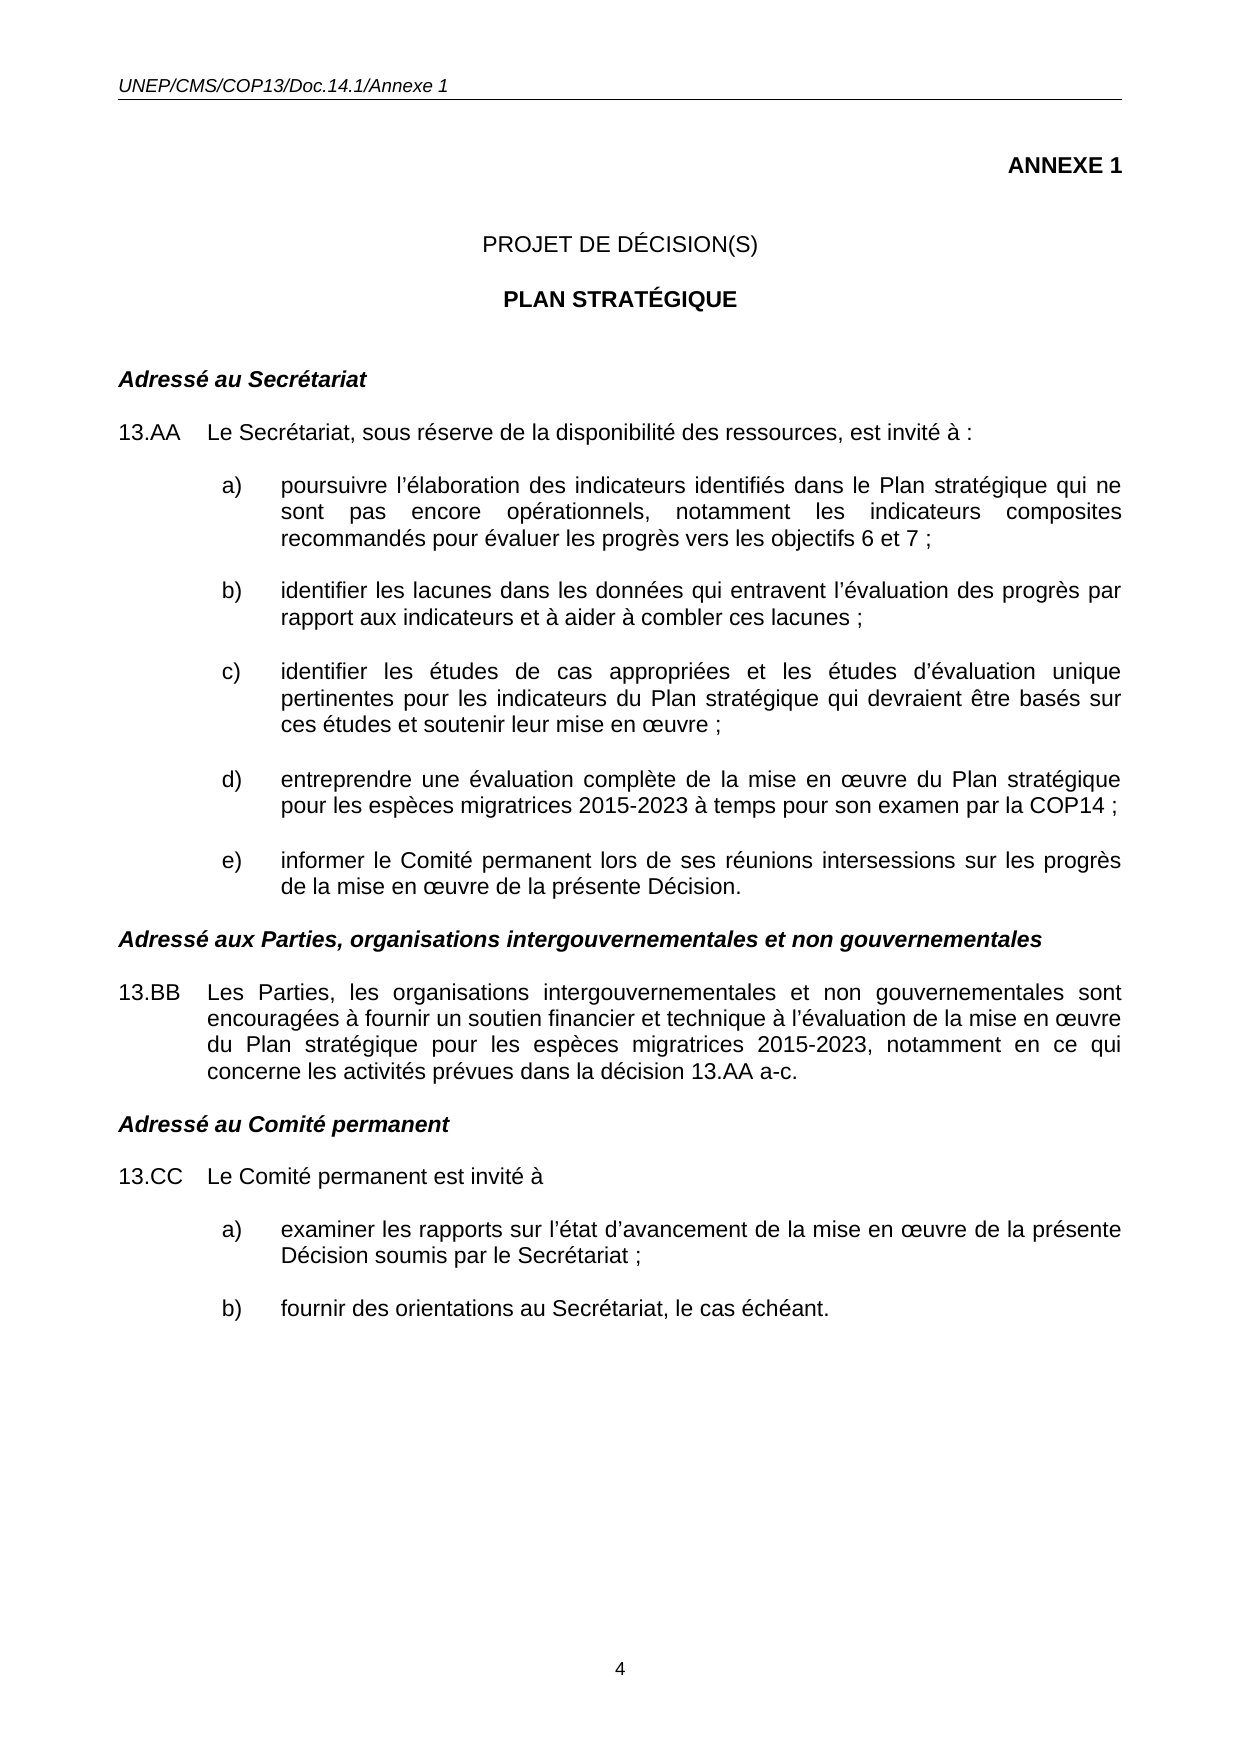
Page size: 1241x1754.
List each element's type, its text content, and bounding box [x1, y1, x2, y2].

list entreprendre une évaluation complète de la mise en œuvre du Plan stratégique pour les espèces migratrices 2015-2023 à temps pour son examen par la COP14 ; [222, 766, 1122, 818]
text 13.BB Les Parties, les organisations intergouvernementales et non gouvernementales sont encouragées à fournir un soutien financier et technique à l’évaluation de la mise en œuvre du Plan stratégique pour les espèces migratrices 2015-2023, notamment en ce qui concerne les activités prévues dans la décision 13.AA a-c. [118, 979, 1122, 1084]
list examiner les rapports sur l’état d’avancement de la mise en œuvre de la présente Décision soumis par le Secrétariat ; [222, 1216, 1122, 1269]
list informer le Comité permanent lors de ses réunions intersessions sur les progrès de la mise en œuvre de la présente Décision. [222, 847, 1122, 900]
text Annexe 1 [118, 152, 1122, 179]
list identifier les lacunes dans les données qui entravent l’évaluation des progrès par rapport aux indicateurs et à aider à combler ces lacunes ; [222, 577, 1122, 630]
list poursuivre l’élaboration des indicateurs identifiés dans le Plan stratégique qui ne sont pas encore opérationnels, notamment les indicateurs composites recommandés pour évaluer les progrès vers les objectifs 6 et 7 ; [222, 472, 1122, 551]
text 13.CC Le Comité permanent est invité à [118, 1163, 1122, 1189]
text Adressé au Comité permanent [118, 1111, 1122, 1137]
text Adressé au Secrétariat [118, 366, 1122, 393]
text 13.AA Le Secrétariat, sous réserve de la disponibilité des ressources, est invité à : [118, 419, 1122, 445]
text PROJET DE DÉCISION(S) [118, 231, 1122, 258]
text PLAN STRATÉGIQUE [118, 286, 1122, 312]
list fournir des orientations au Secrétariat, le cas échéant. [222, 1295, 1122, 1321]
text Adressé aux Parties, organisations intergouvernementales et non gouvernementales [118, 926, 1122, 952]
list identifier les études de cas appropriées et les études d’évaluation unique pertinentes pour les indicateurs du Plan stratégique qui devraient être basés sur ces études et soutenir leur mise en œuvre ; [222, 658, 1122, 737]
